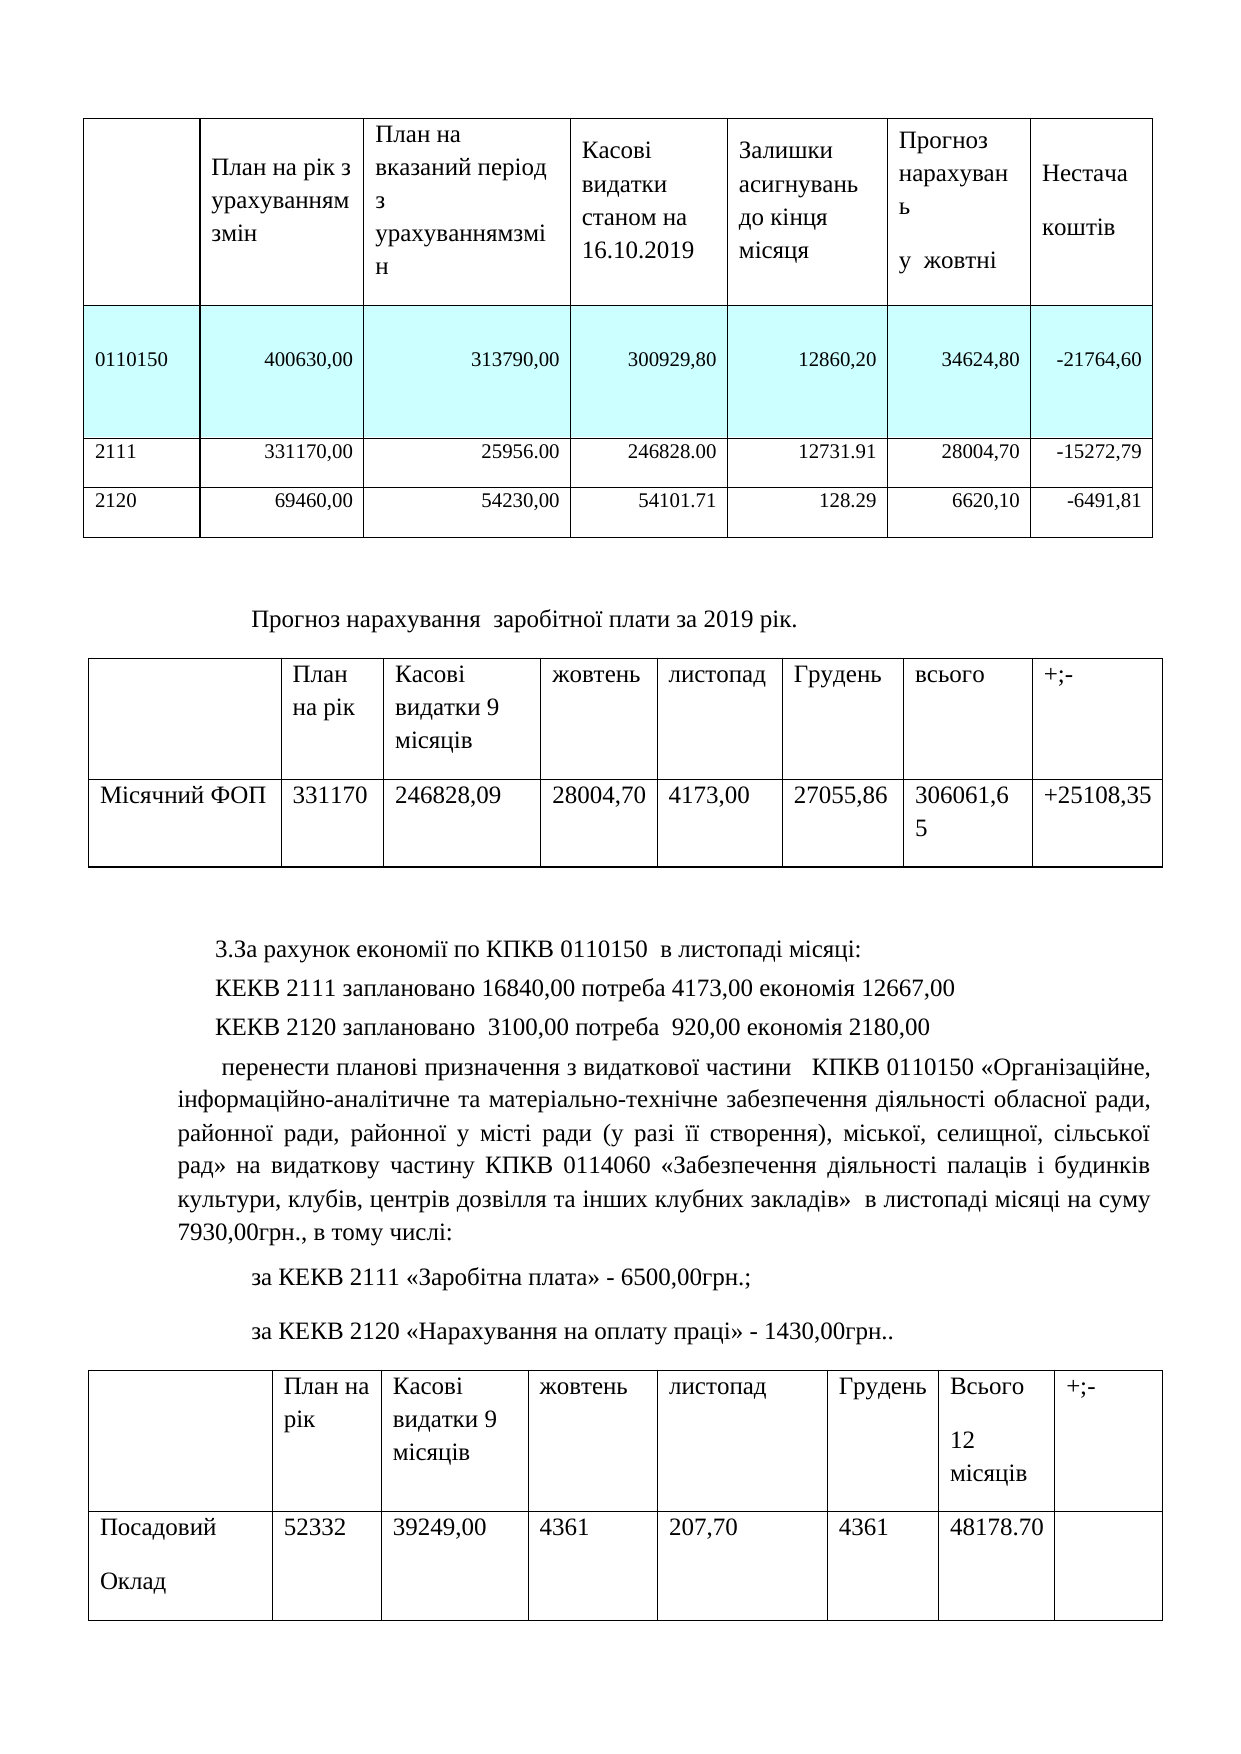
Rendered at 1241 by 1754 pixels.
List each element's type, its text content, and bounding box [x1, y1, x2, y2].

table_cell Місячний ФОП [89, 780, 281, 866]
table_cell 34624,80 [888, 306, 1030, 437]
table_cell 331170 [282, 780, 383, 866]
table_cell 306061,65 [904, 780, 1032, 866]
table_header Залишки асигнувань до кінця місяця [728, 119, 887, 305]
table_header листопад [658, 1371, 827, 1511]
table_header [89, 1371, 272, 1511]
table_header Прогноз нарахувань у жовтні [888, 119, 1030, 305]
table_header +;- [1033, 659, 1162, 779]
table_header Грудень [828, 1371, 938, 1511]
table_cell 25956.00 [364, 439, 570, 487]
table_header План на рік [273, 1371, 381, 1511]
table_header Грудень [783, 659, 903, 779]
table_cell 4361 [529, 1512, 657, 1619]
table_cell 207,70 [658, 1512, 827, 1619]
table_cell 27055,86 [783, 780, 903, 866]
table_cell 313790,00 [364, 306, 570, 437]
text за КЕКВ 2111 «Заробітна плата» - 6500,00грн.; [177, 1262, 1152, 1291]
table_cell 400630,00 [201, 306, 363, 437]
table_cell [1055, 1512, 1162, 1619]
table_header Касові видатки 9 місяців [384, 659, 540, 779]
table_header Всього 12 місяців [939, 1371, 1054, 1511]
table_cell 246828,09 [384, 780, 540, 866]
table_header [84, 119, 199, 305]
table_cell 0110150 [84, 306, 199, 437]
text за КЕКВ 2120 «Нарахування на оплату праці» - 1430,00грн.. [177, 1316, 1152, 1345]
table_cell -6491,81 [1031, 488, 1152, 537]
table_cell 12731.91 [728, 439, 887, 487]
table_cell 4173,00 [658, 780, 782, 866]
text 3.За рахунок економії по КПКВ 0110150 в листопаді місяці: [177, 934, 1152, 962]
table_cell 54101.71 [571, 488, 727, 537]
text Прогноз нарахування заробітної плати за 2019 рік. [177, 604, 1152, 633]
table_cell 2111 [84, 439, 199, 487]
table_cell 12860,20 [728, 306, 887, 437]
table_header План на рік [282, 659, 383, 779]
table_cell 28004,70 [541, 780, 657, 866]
table_header листопад [658, 659, 782, 779]
table_header Нестача коштів [1031, 119, 1152, 305]
table_cell 4361 [828, 1512, 938, 1619]
table_header Касові видатки станом на 16.10.2019 [571, 119, 727, 305]
table_cell 2120 [84, 488, 199, 537]
table_cell 6620,10 [888, 488, 1030, 537]
table_cell 52332 [273, 1512, 381, 1619]
table_cell 246828.00 [571, 439, 727, 487]
table_cell 28004,70 [888, 439, 1030, 487]
table_header Касові видатки 9 місяців [382, 1371, 528, 1511]
table_cell 48178.70 [939, 1512, 1054, 1619]
table_cell 54230,00 [364, 488, 570, 537]
text КЕКВ 2111 заплановано 16840,00 потреба 4173,00 економія 12667,00 [177, 973, 1152, 1002]
table_cell 331170,00 [201, 439, 363, 487]
table_header +;- [1055, 1371, 1162, 1511]
table_cell 300929,80 [571, 306, 727, 437]
table_cell -15272,79 [1031, 439, 1152, 487]
text перенести планові призначення з видаткової частини КПКВ 0110150 «Організаційне, інформаційно-аналітичне та матеріально-технічне забезпечення діяльності обласної ради, районної ради, районної у місті ради (у разі її створення), міської, селищної, сільської рад» на видаткову частину КПКВ 0114060 «Забезпечення діяльності палаців і будинків культури, клубів, центрів дозвілля та інших клубних закладів» в листопаді місяці на суму 7930,00грн., в тому числі: [177, 1052, 1152, 1245]
table_header План на вказаний період з урахуваннямзмін [364, 119, 570, 305]
table_cell 128.29 [728, 488, 887, 537]
text КЕКВ 2120 заплановано 3100,00 потреба 920,00 економія 2180,00 [177, 1012, 1152, 1041]
table_cell Посадовий Оклад [89, 1512, 272, 1619]
table_header жовтень [529, 1371, 657, 1511]
table_header всього [904, 659, 1032, 779]
table_header жовтень [541, 659, 657, 779]
table_cell +25108,35 [1033, 780, 1162, 866]
table_header [89, 659, 281, 779]
table_cell -21764,60 [1031, 306, 1152, 437]
table_header План на рік з урахуванням змін [201, 119, 363, 305]
table_cell 69460,00 [201, 488, 363, 537]
table_cell 39249,00 [382, 1512, 528, 1619]
